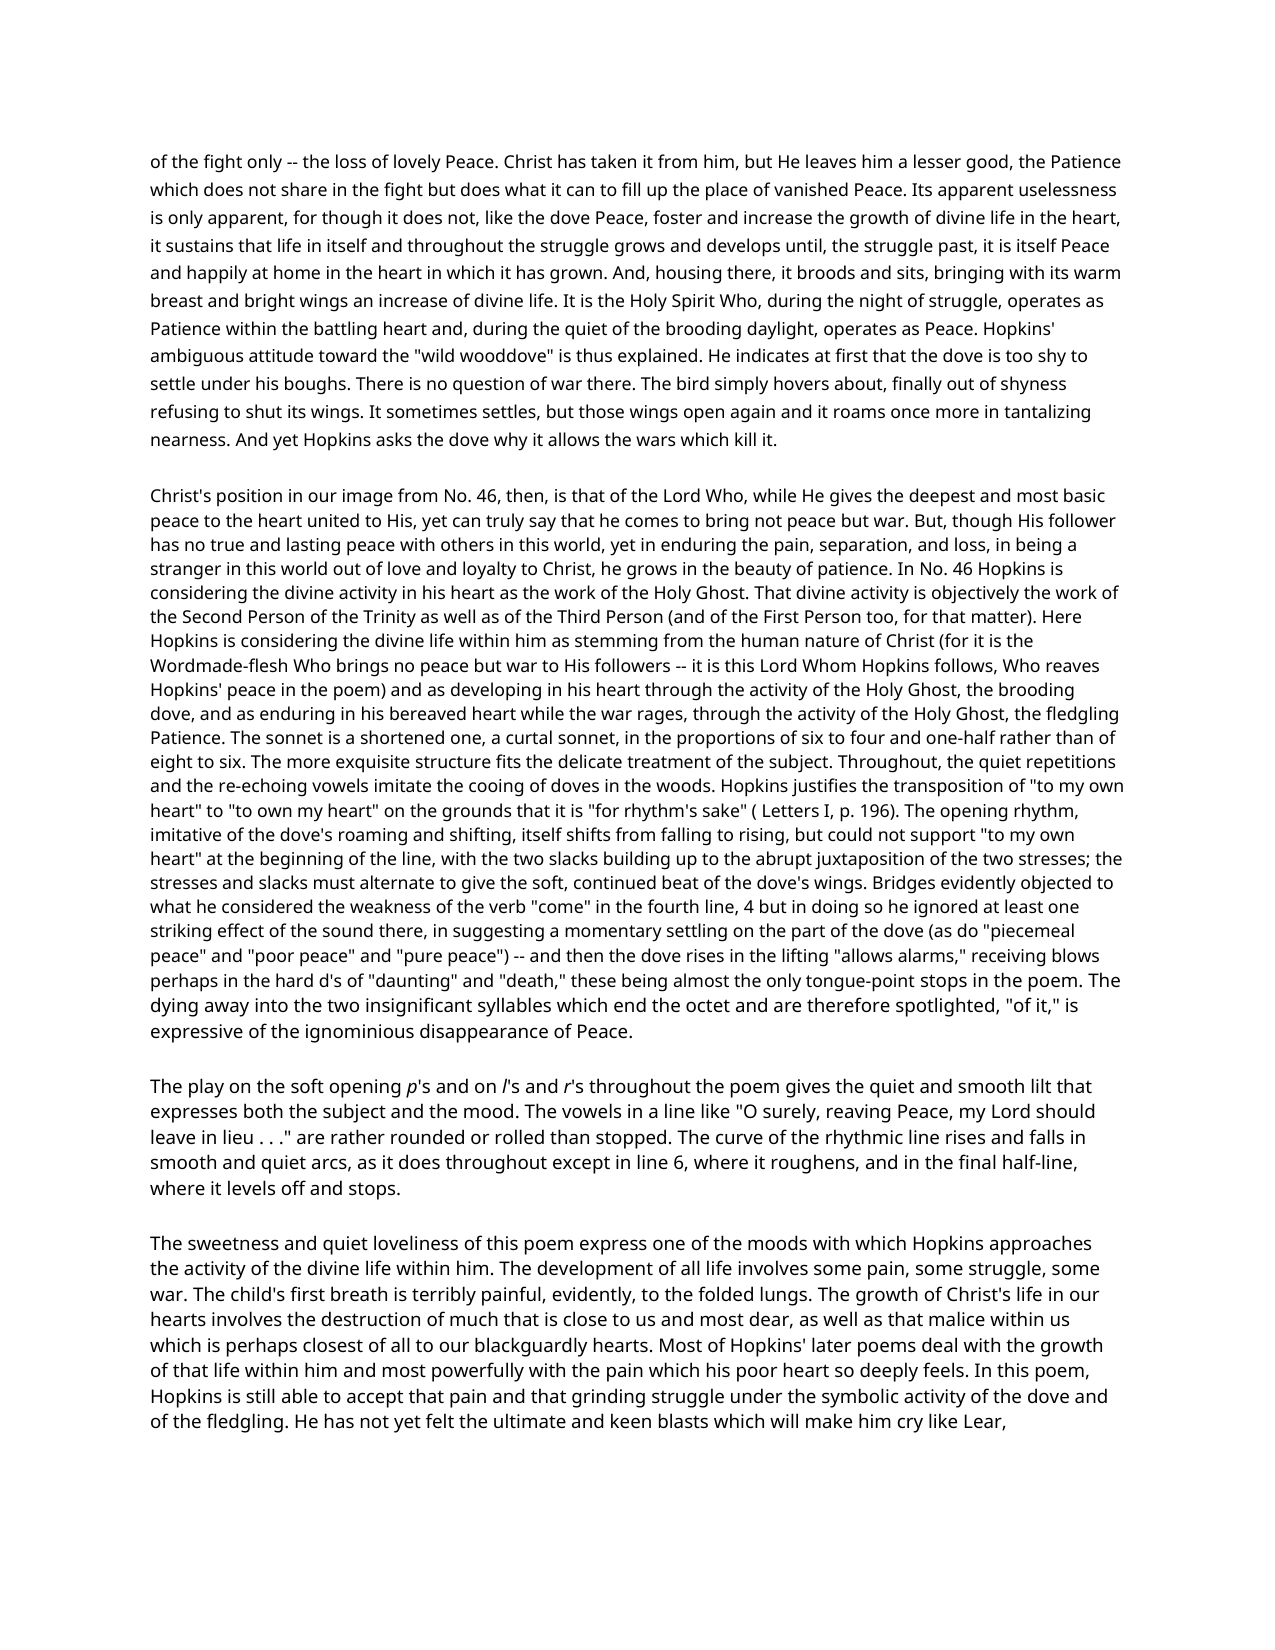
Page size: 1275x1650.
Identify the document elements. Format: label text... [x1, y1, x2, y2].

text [150, 150, 1125, 451]
text The play on the soft opening p's and on l's and r's throughout the poem gives the quiet and smooth lilt that expresses both the subject and the mood. The vowels in a line like "O surely, reaving Peace, my Lord should leave in lieu . . ." are rather rounded or rolled than stopped. The curve of the rhythmic line rises and falls in smooth and quiet arcs, as it does throughout except in line 6, where it roughens, and in the final half-line, where it levels off and stops. [150, 1073, 1125, 1201]
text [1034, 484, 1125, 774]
text The sweetness and quiet loveliness of this poem express one of the moods with which Hopkins approaches the activity of the divine life within him. The development of all life involves some pain, some struggle, some war. The child's first breath is terribly painful, evidently, to the folded lungs. The growth of Christ's life in our hearts involves the destruction of much that is close to us and most dear, as well as that malice within us which is perhaps closest of all to our blackguardly hearts. Most of Hopkins' later poems deal with the growth of that life within him and most powerfully with the pain which his poor heart so deeply feels. In this poem, Hopkins is still able to accept that pain and that grinding struggle under the symbolic activity of the dove and of the fledgling. He has not yet felt the ultimate and keen blasts which will make him cry like Lear, [150, 1230, 1125, 1434]
text Christ's position in our image from No. 46, then, is that of the Lord Who, while He gives the deepest and most basic peace to the heart united to His, yet can truly say that he comes to bring not peace but war. But, though His follower has no true and lasting peace with others in this world, yet in enduring the pain, separation, and loss, in being a stranger in this world out of love and loyalty to Christ, he grows in the beauty of patience. In No. 46 Hopkins is considering the divine activity in his heart as the work of the Holy Ghost. That divine activity is objectively the work of the Second Person of the Trinity as well as of the Third Person (and of the First Person too, for that matter). Here Hopkins is considering the divine life within him as stemming from the human nature of Christ (for it is the Wordmade-flesh Who brings no peace but war to His followers -- it is this Lord Whom Hopkins follows, Who reaves Hopkins' peace in the poem) and as developing in his heart through the activity of the Holy Ghost, the brooding dove, and as enduring in his bereaved heart while the war rages, through the activity of the Holy Ghost, the fledgling Patience. The sonnet is a shortened one, a curtal sonnet, in the proportions of six to four and one-half rather than of eight to six. The more exquisite structure fits the delicate treatment of the subject. Throughout, the quiet repetitions and the re-echoing vowels imitate the cooing of doves in the woods. Hopkins justifies the transposition of "to my own heart" to "to own my heart" on the grounds that it is "for rhythm's sake" ( Letters I, p. 196). The opening rhythm, imitative of the dove's roaming and shifting, itself shifts from falling to rising, but could not support "to my own heart" at the beginning of the line, with the two slacks building up to the abrupt juxtaposition of the two stresses; the stresses and slacks must alternate to give the soft, continued beat of the dove's wings. Bridges evidently objected to what he considered the weakness of the verb "come" in the fourth line, 4 but in doing so he ignored at least one striking effect of the sound there, in suggesting a momentary settling on the part of the dove (as do "piecemeal peace" and "poor peace" and "pure peace") -- and then the dove rises in the lifting "allows alarms," receiving blows perhaps in the hard d's of "daunting" and "death," these being almost the only tongue-point stops in the poem. The dying away into the two insignificant syllables which end the octet and are therefore spotlighted, "of it," is expressive of the ignominious disappearance of Peace. [150, 798, 1125, 1044]
